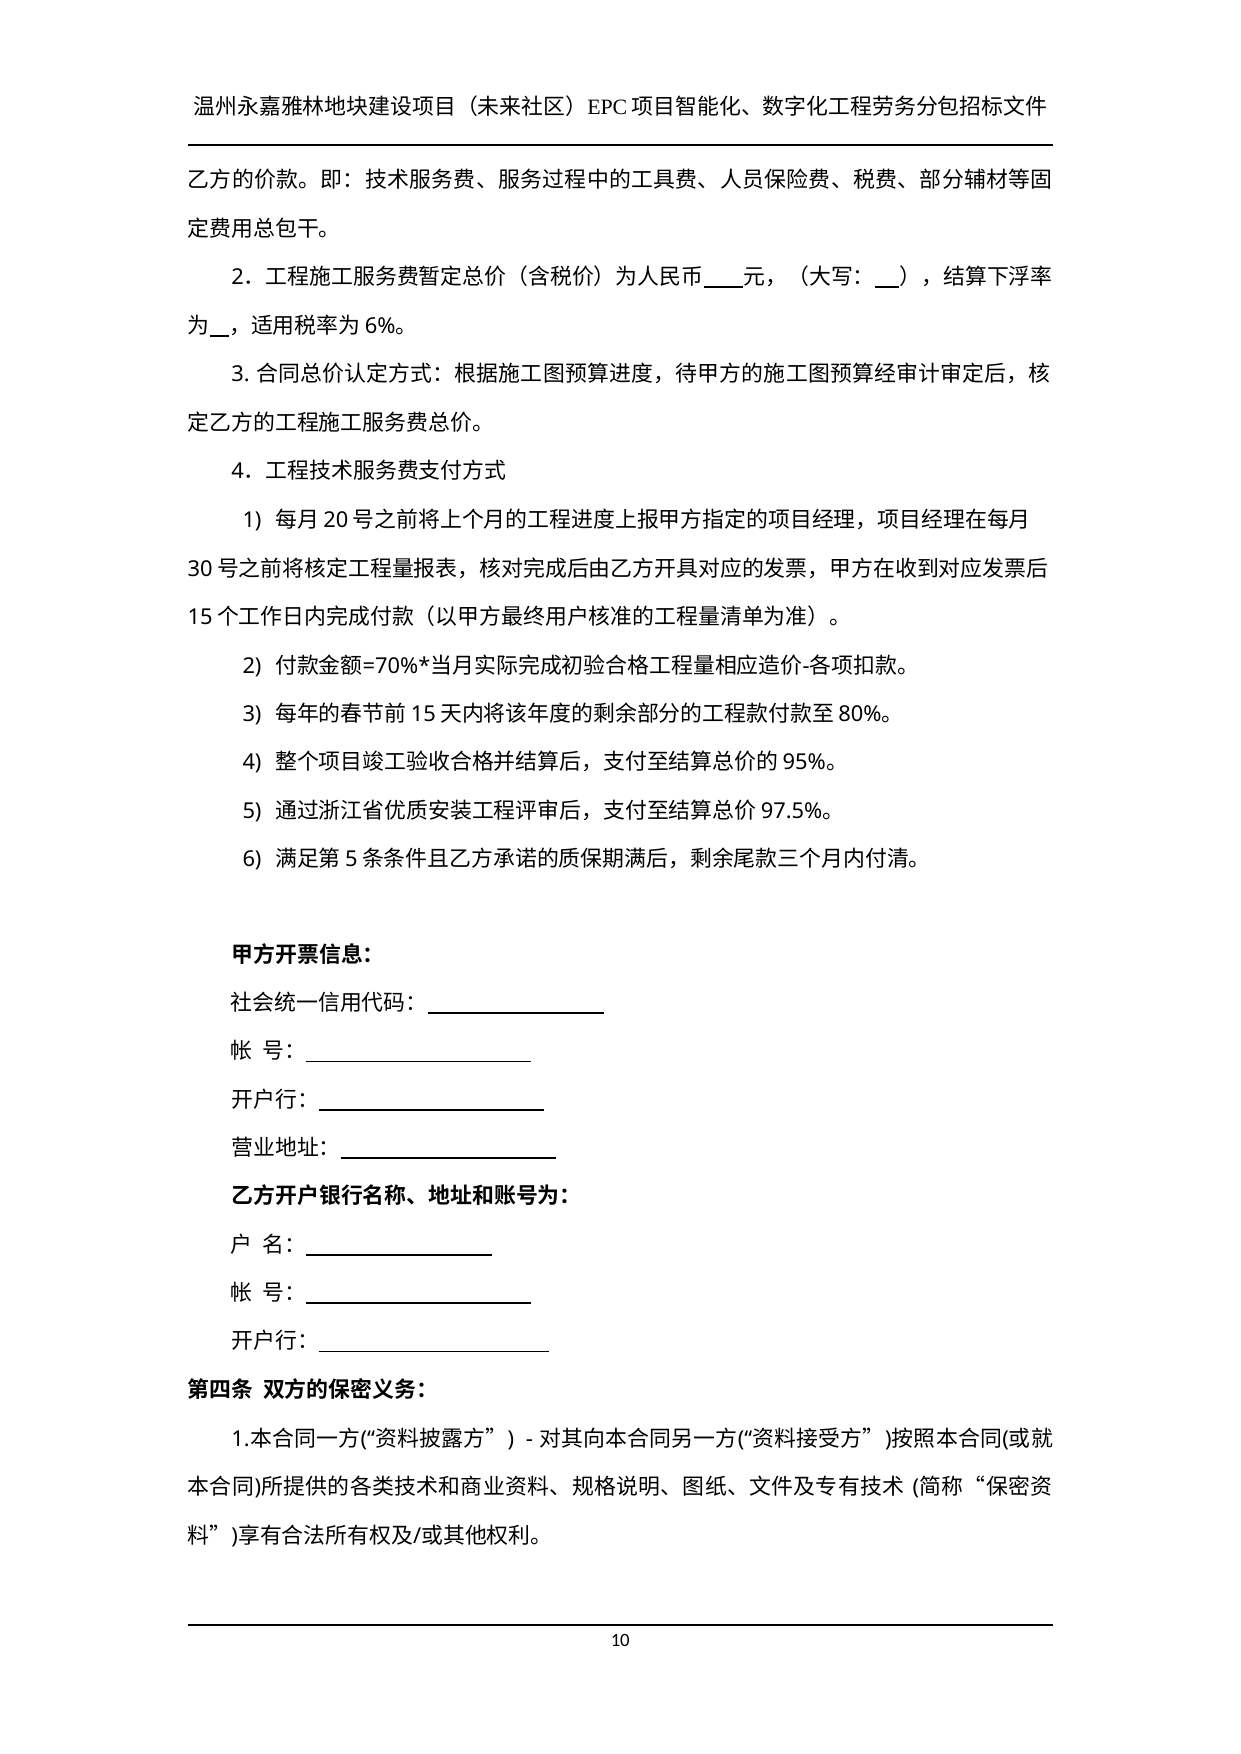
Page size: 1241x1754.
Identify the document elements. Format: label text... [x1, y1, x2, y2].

text 第四条 双方的保密义务： [187, 1371, 1053, 1404]
text 社会统一信用代码： [187, 985, 1053, 1017]
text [187, 162, 1053, 243]
text 4．工程技术服务费支付方式 [187, 453, 1053, 486]
text 2．工程施工服务费暂定总价（含税价）为人民币 元，（大写： ），结算下浮率为 ，适用税率为6%。 [187, 259, 1053, 340]
list 每年的春节前15天内将该年度的剩余部分的工程款付款至80%。 [187, 696, 1053, 728]
text 甲方开票信息： [187, 936, 1053, 969]
list 每月20号之前将上个月的工程进度上报甲方指定的项目经理，项目经理在每月30号之前将核定工程量报表，核对完成后由乙方开具对应的发票，甲方在收到对应发票后15个工作日内完成付款（以甲方最终用户核准的工程量清单为准）。 [187, 502, 1053, 632]
text 开户行： [187, 1081, 1053, 1114]
list 整个项目竣工验收合格并结算后，支付至结算总价的95%。 [187, 744, 1053, 777]
text 乙方开户银行名称、地址和账号为： [187, 1178, 1053, 1211]
text 户 名： [187, 1226, 1053, 1259]
text 3. 合同总价认定方式：根据施工图预算进度，待甲方的施工图预算经审计审定后，核定乙方的工程施工服务费总价。 [187, 356, 1053, 437]
list 满足第5条条件且乙方承诺的质保期满后，剩余尾款三个月内付清。 [187, 841, 1053, 873]
text 营业地址： [187, 1130, 1053, 1162]
text 帐 号： [187, 1033, 1053, 1066]
list 通过浙江省优质安装工程评审后，支付至结算总价97.5%。 [187, 792, 1053, 825]
text 1.本合同一方(“资料披露方”) - 对其向本合同另一方(“资料接受方”)按照本合同(或就本合同)所提供的各类技术和商业资料、规格说明、图纸、文件及专有技术 (简称“保密资料”)享有合法所有权及/或其他权利。 [187, 1420, 1053, 1550]
text 帐 号： [187, 1275, 1053, 1307]
text 开户行： [187, 1323, 1053, 1356]
list 付款金额=70%*当月实际完成初验合格工程量相应造价-各项扣款。 [187, 647, 1053, 680]
